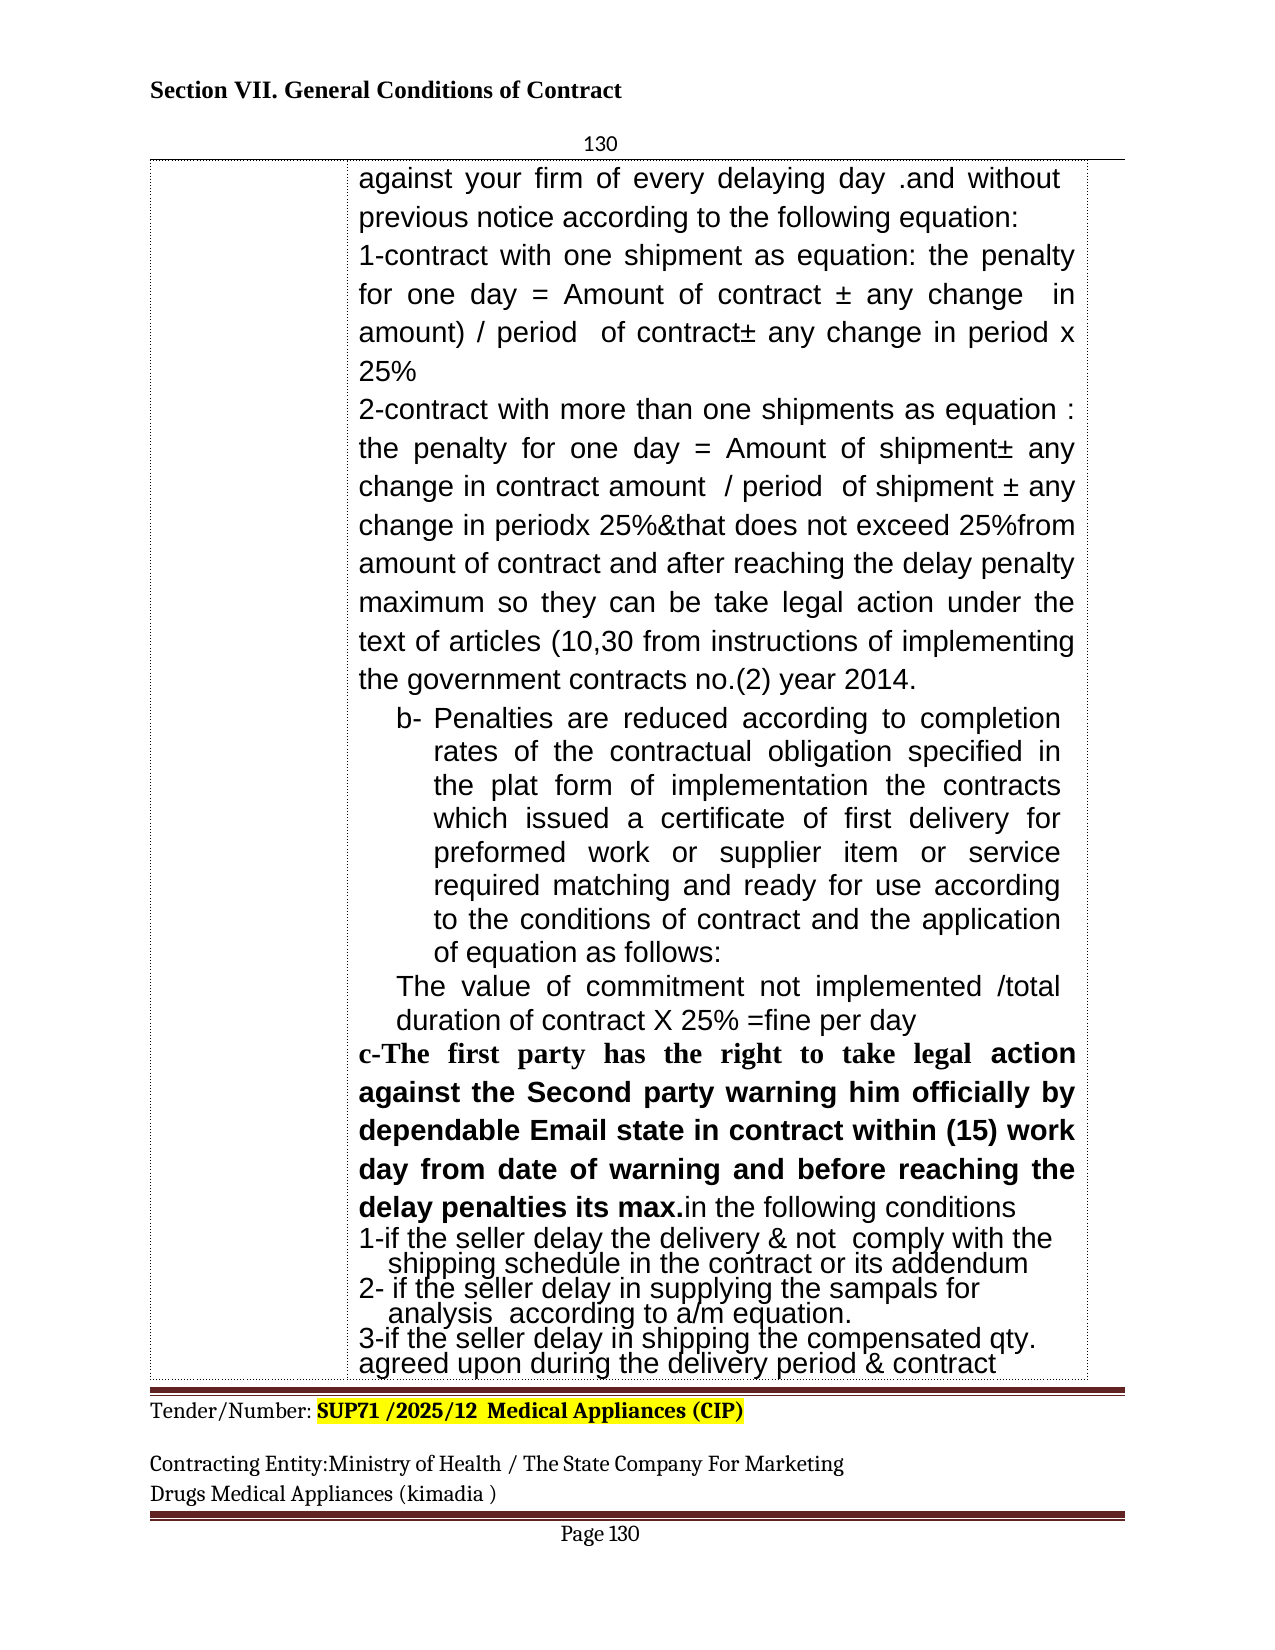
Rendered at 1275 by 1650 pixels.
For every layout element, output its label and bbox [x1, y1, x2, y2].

table_cell [150, 160, 347, 1379]
table_cell [347, 160, 1088, 1379]
